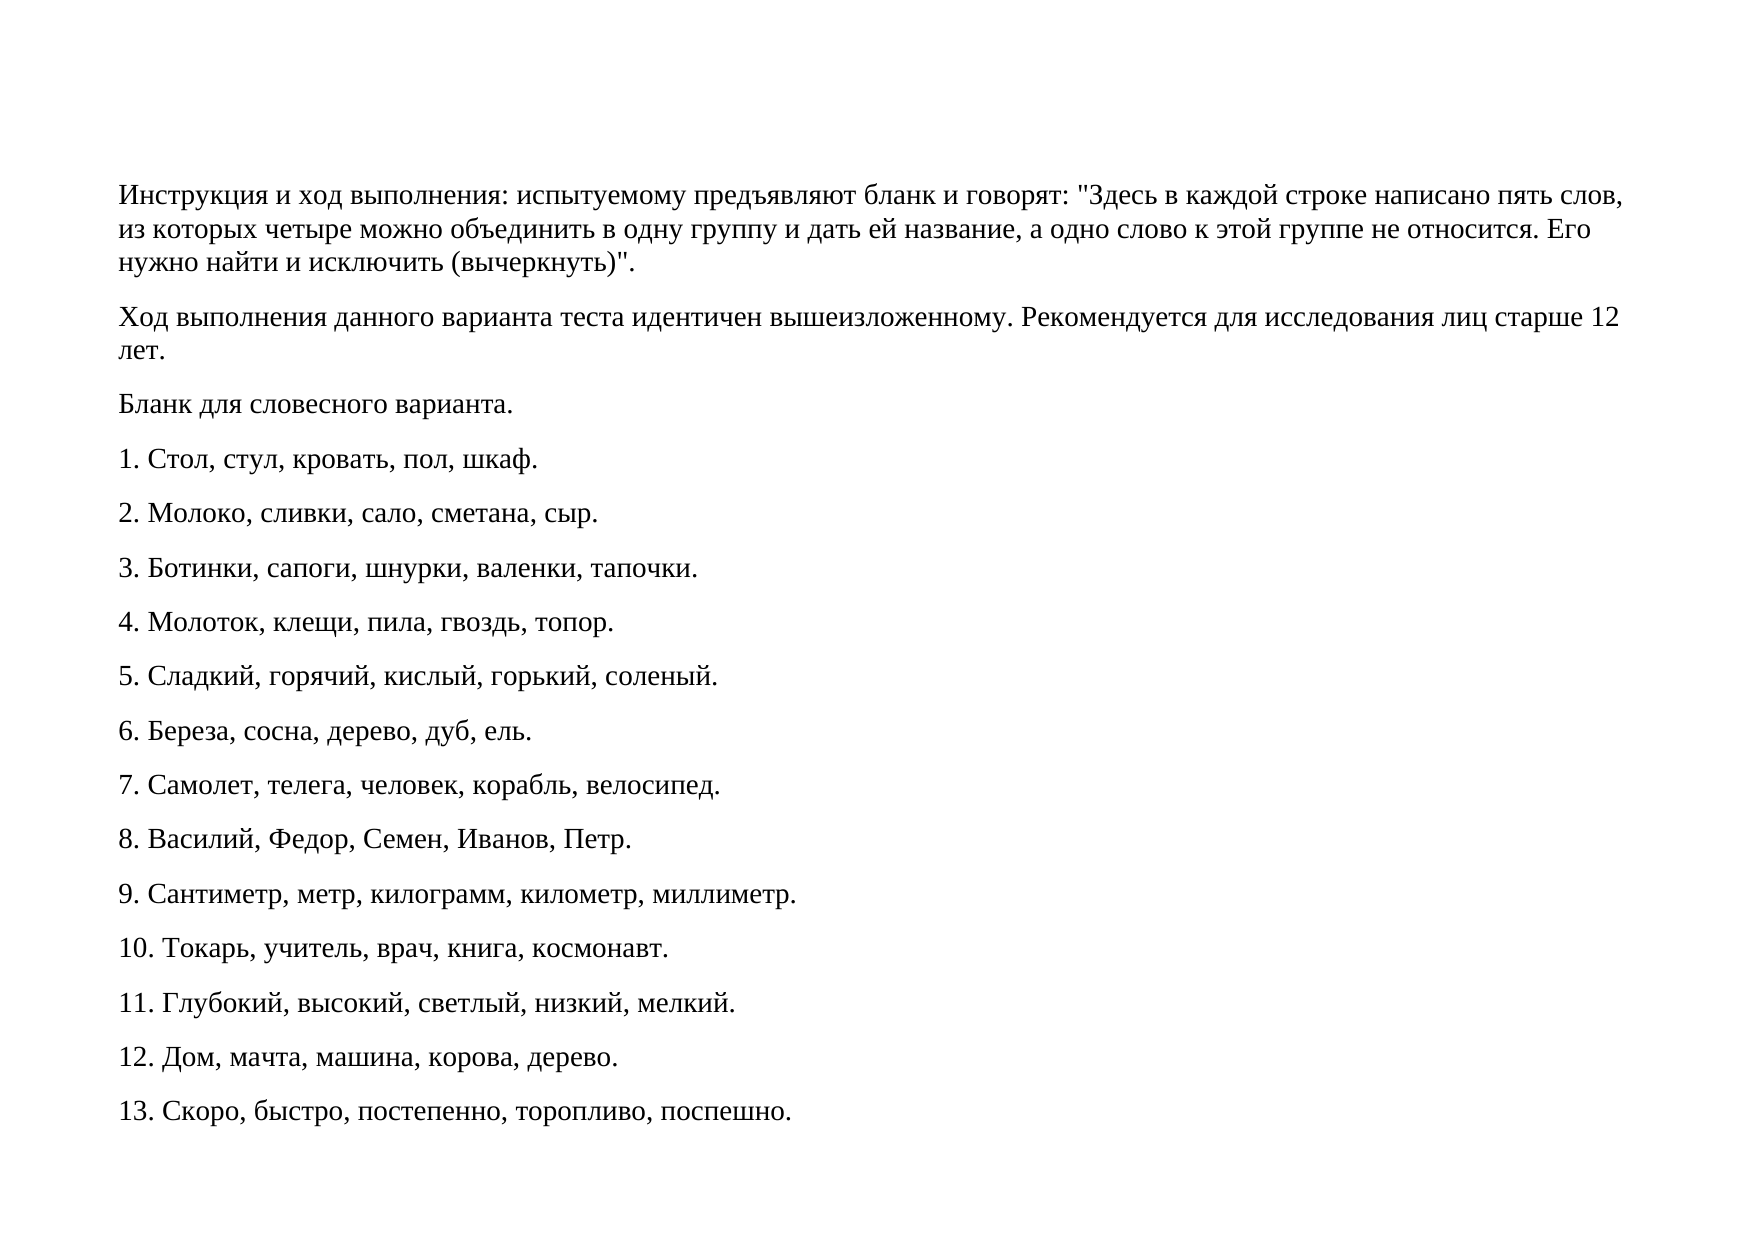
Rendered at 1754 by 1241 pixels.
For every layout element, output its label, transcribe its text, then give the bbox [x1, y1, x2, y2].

text 8. Василий, Федор, Семен, Иванов, Петр. [118, 822, 1636, 855]
text Бланк для словесного варианта. [118, 387, 1636, 420]
text 6. Береза, сосна, дерево, дуб, ель. [118, 713, 1636, 746]
text 12. Дом, мачта, машина, корова, дерево. [118, 1039, 1636, 1073]
text 9. Сантиметр, метр, килограмм, километр, миллиметр. [118, 876, 1636, 909]
text 4. Молоток, клещи, пила, гвоздь, топор. [118, 604, 1636, 638]
text 11. Глубокий, высокий, светлый, низкий, мелкий. [118, 985, 1636, 1018]
text 13. Скоро, быстро, постепенно, торопливо, поспешно. [118, 1093, 1636, 1127]
text 7. Самолет, телега, человек, корабль, велосипед. [118, 767, 1636, 801]
text Инструкция и ход выполнения: испытуемому предъявляют бланк и говорят: "Здесь в каждой строке написано пять слов, из которых четыре можно объединить в одну группу и дать ей название, а одно слово к этой группе не относится. Его нужно найти и исключить (вычеркнуть)". [118, 177, 1636, 278]
text 5. Сладкий, горячий, кислый, горький, соленый. [118, 658, 1636, 692]
text Ход выполнения данного варианта теста идентичен вышеизложенному. Рекомендуется для исследования лиц старше 12 лет. [118, 299, 1636, 366]
text 2. Молоко, сливки, сало, сметана, сыр. [118, 495, 1636, 529]
text 1. Стол, стул, кровать, пол, шкаф. [118, 441, 1636, 474]
text 10. Токарь, учитель, врач, книга, космонавт. [118, 930, 1636, 964]
text 3. Ботинки, сапоги, шнурки, валенки, тапочки. [118, 550, 1636, 583]
